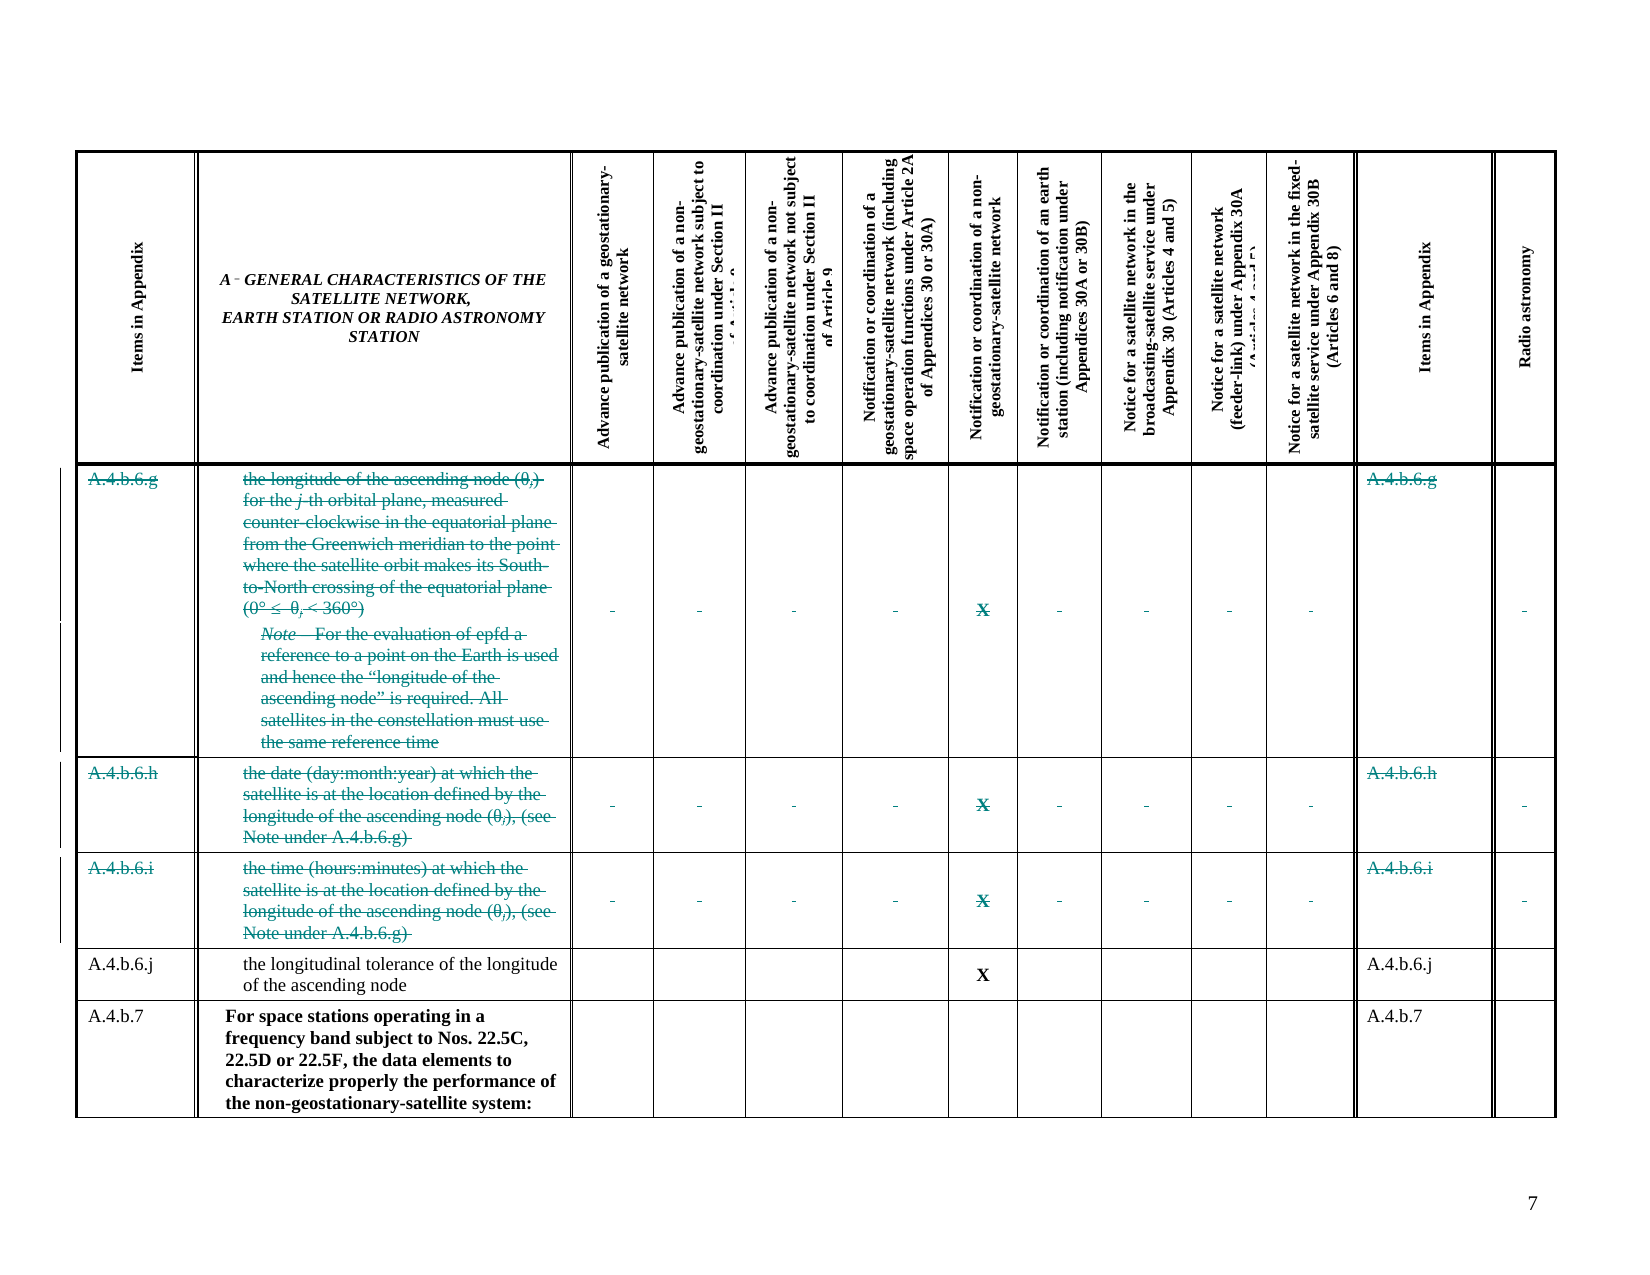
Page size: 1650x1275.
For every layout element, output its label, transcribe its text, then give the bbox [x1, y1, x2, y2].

table_cell For space stations operating in a frequency band subject to Nos. 22.5C, 22.5D or 22.5F, the data elements to characterize properly the performance of the non-geostationary-satellite system: [199, 1001, 570, 1117]
table_cell [949, 466, 1017, 756]
table_cell [199, 758, 570, 852]
table_header Advance publication of a geostationary- satellite network [573, 153, 653, 462]
table_cell [1358, 466, 1491, 756]
table_cell A.4.b.7 [1358, 1001, 1491, 1117]
table_cell [1496, 853, 1554, 948]
table_cell [1496, 949, 1554, 1000]
table_cell [573, 949, 653, 1000]
table_header A _ GENERAL CHARACTERISTICS OF THE SATELLITE NETWORK, EARTH STATION OR RADIO ASTRONOMY STATION [199, 153, 570, 462]
table_cell [843, 466, 948, 756]
table_cell [654, 853, 745, 948]
table_cell [1018, 758, 1101, 852]
table_cell [654, 1001, 745, 1117]
table_cell [654, 758, 745, 852]
table_cell A.4.b.7 [78, 1001, 194, 1117]
table_cell [199, 466, 570, 756]
table_header Notice for a satellite network in the fixed- satellite service under Appendix 30B (Articles 6 and 8) [1267, 153, 1353, 462]
table_cell [1192, 853, 1266, 948]
table_cell [1192, 949, 1266, 1000]
table_cell [654, 949, 745, 1000]
table_cell [78, 466, 194, 756]
table_header Notice for a satellite network in the broadcasting-satellite service under Appendix 30 (Articles 4 and 5) [1102, 153, 1191, 462]
table_header Items in Appendix [1358, 153, 1491, 462]
table_cell [573, 758, 653, 852]
table_cell A.4.b.6.j [78, 949, 194, 1000]
table_header Notification or coordination of a geostationary-satellite network (including space operation functions under Article 2A of Appendices 30 or 30A) [843, 153, 948, 462]
table_cell [573, 853, 653, 948]
table_cell [1192, 1001, 1266, 1117]
table_cell [1496, 466, 1554, 756]
table_header Advance publication of a non-geostationary-satellite network not subject to coordination under Section II of Article 9 [746, 153, 842, 462]
table_cell [1018, 466, 1101, 756]
table_cell [199, 853, 570, 948]
table_cell [1102, 853, 1191, 948]
table_cell [1358, 853, 1491, 948]
table_cell [1102, 1001, 1191, 1117]
table_cell [746, 853, 842, 948]
table_cell [1496, 758, 1554, 852]
table_cell [843, 1001, 948, 1117]
table_cell [1192, 758, 1266, 852]
table_cell [949, 853, 1017, 948]
table_cell [746, 949, 842, 1000]
table_cell [1267, 853, 1353, 948]
table_cell [843, 949, 948, 1000]
table_cell [1267, 949, 1353, 1000]
table_cell [1496, 1001, 1554, 1117]
table_cell X [949, 949, 1017, 1000]
table_header Radio astronomy [1496, 153, 1554, 462]
table_cell [1018, 949, 1101, 1000]
table_cell [1267, 1001, 1353, 1117]
table_cell [949, 1001, 1017, 1117]
table_cell [746, 1001, 842, 1117]
table_cell [746, 466, 842, 756]
table_header Advance publication of a non-geostationary-satellite network subject to coordination under Section II of Article 9 [654, 153, 745, 462]
table_cell [1018, 853, 1101, 948]
table_cell [843, 758, 948, 852]
table_cell [78, 853, 194, 948]
table_header Items in Appendix [78, 153, 194, 462]
table_cell [1192, 466, 1266, 756]
table_cell [1267, 758, 1353, 852]
table_cell [573, 466, 653, 756]
table_header Notification or coordination of an earth station (including notification under Appendices 30A or 30B) [1018, 153, 1101, 462]
table_header Notification or coordination of a non-geostationary-satellite network [949, 153, 1017, 462]
table_cell [654, 466, 745, 756]
table_cell [1102, 758, 1191, 852]
table_cell [78, 758, 194, 852]
table_cell [1102, 949, 1191, 1000]
table_cell [1267, 466, 1353, 756]
table_cell [573, 1001, 653, 1117]
table_cell [746, 758, 842, 852]
table_cell A.4.b.6.j [1358, 949, 1491, 1000]
table_cell [1018, 1001, 1101, 1117]
table_cell [1358, 758, 1491, 852]
table_cell the longitudinal tolerance of the longitude of the ascending node [199, 949, 570, 1000]
table_cell [949, 758, 1017, 852]
table_header Notice for a satellite network (feeder-link) under Appendix 30A (Articles 4 and 5) [1192, 153, 1266, 462]
table_cell [843, 853, 948, 948]
table_cell [1102, 466, 1191, 756]
